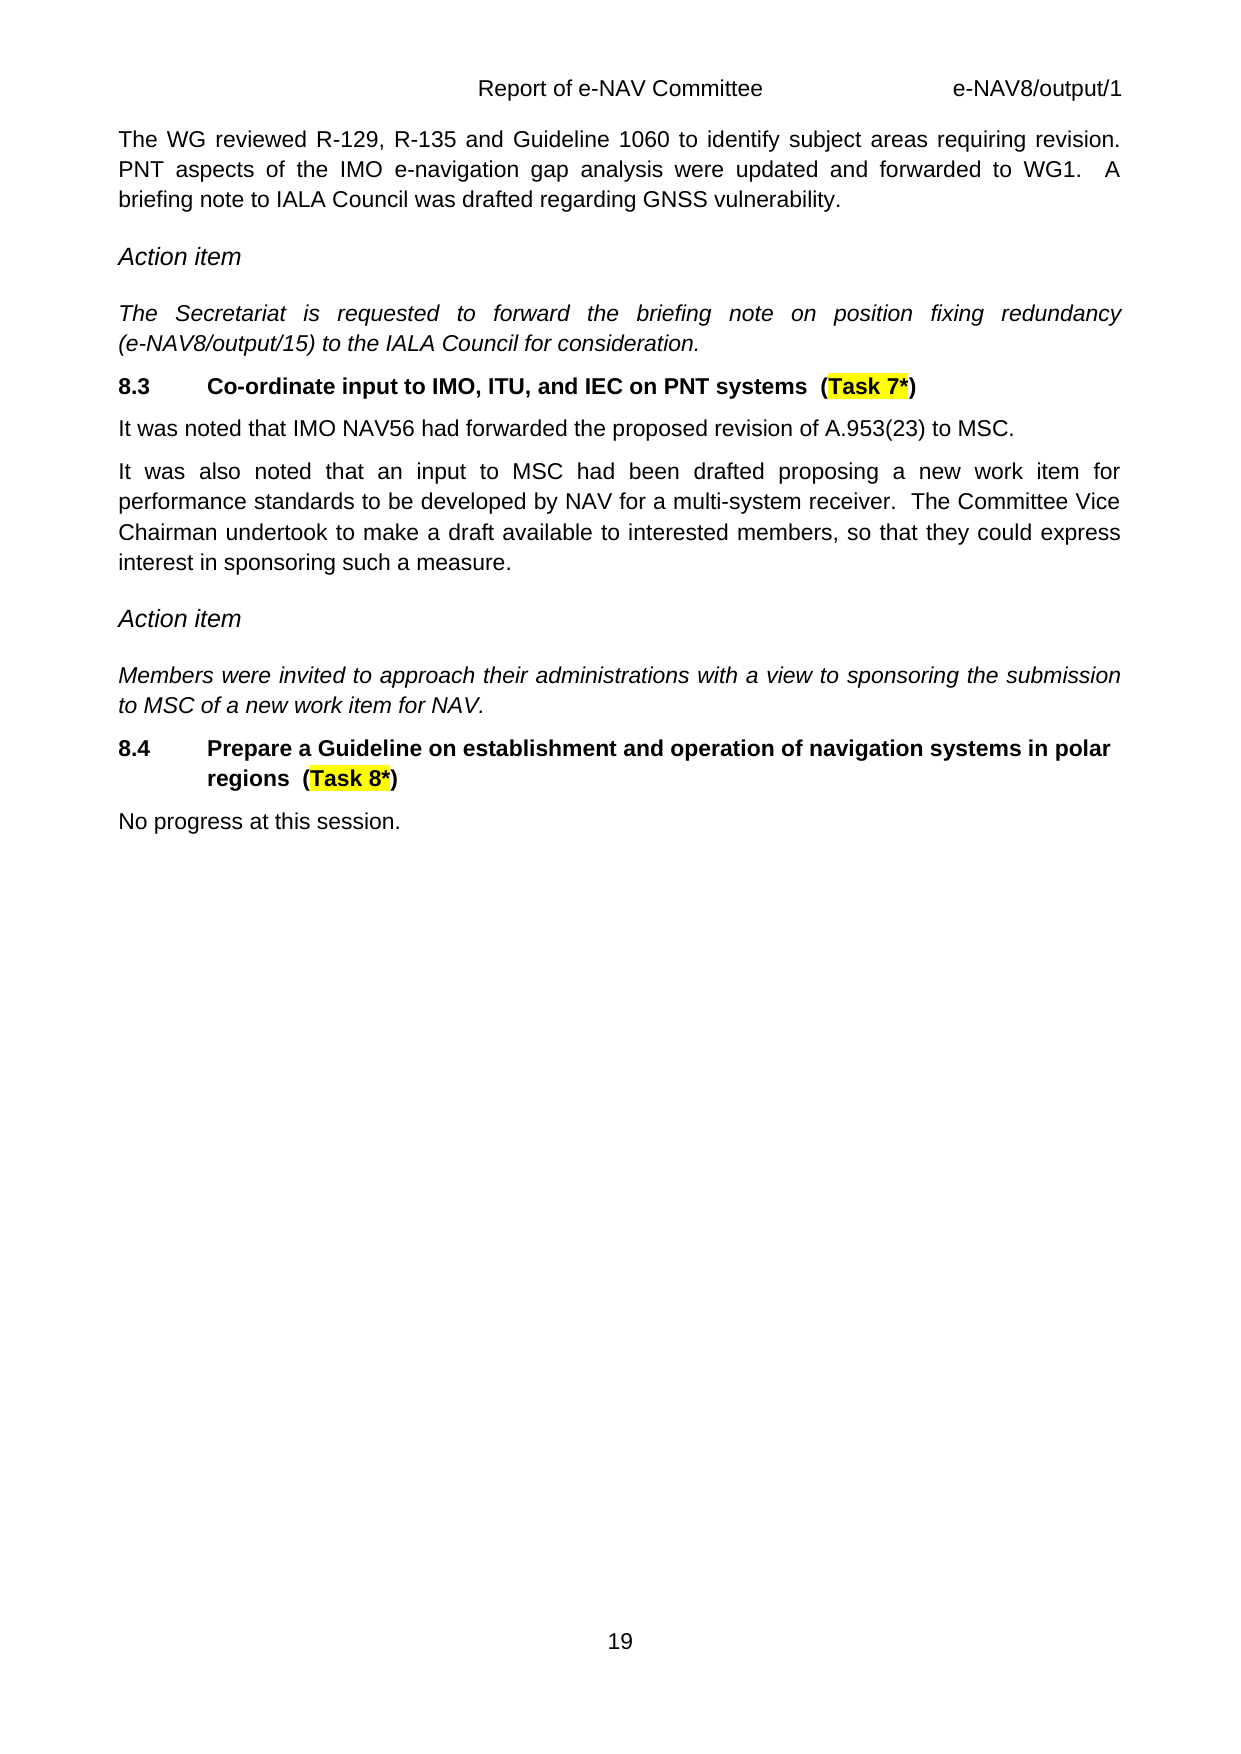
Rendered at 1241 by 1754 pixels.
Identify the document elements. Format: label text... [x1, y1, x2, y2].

text Action item [118, 242, 1122, 270]
subtitle Co-ordinate input to IMO, ITU, and IEC on PNT systems (Task 7*) [118, 373, 828, 399]
text The Secretariat is requested to forward the briefing note on position fixing redundancy (e-NAV8/output/15) to the IALA Council for consideration. [118, 300, 1122, 356]
text It was also noted that an input to MSC had been drafted proposing a new work item for performance standards to be developed by NAV for a multi-system receiver. The Committee Vice Chairman undertook to make a draft available to interested members, so that they could express interest in sponsoring such a measure. [118, 458, 1122, 575]
text No progress at this session. [118, 808, 1122, 834]
text The WG reviewed R-129, R-135 and Guideline 1060 to identify subject areas requiring revision. PNT aspects of the IMO e-navigation gap analysis were updated and forwarded to WG1. A briefing note to IALA Council was drafted regarding GNSS vulnerability. [118, 126, 1122, 213]
subtitle Co-ordinate input to IMO, ITU, and IEC on PNT systems (Task 7*) [908, 373, 1122, 399]
text Members were invited to approach their administrations with a view to sponsoring the submission to MSC of a new work item for NAV. [118, 662, 1122, 718]
text It was noted that IMO NAV56 had forwarded the proposed revision of A.953(23) to MSC. [118, 415, 1122, 442]
subtitle Prepare a Guideline on establishment and operation of navigation systems in polar regions (Task 8*) [118, 735, 1122, 791]
text Action item [118, 604, 1122, 633]
